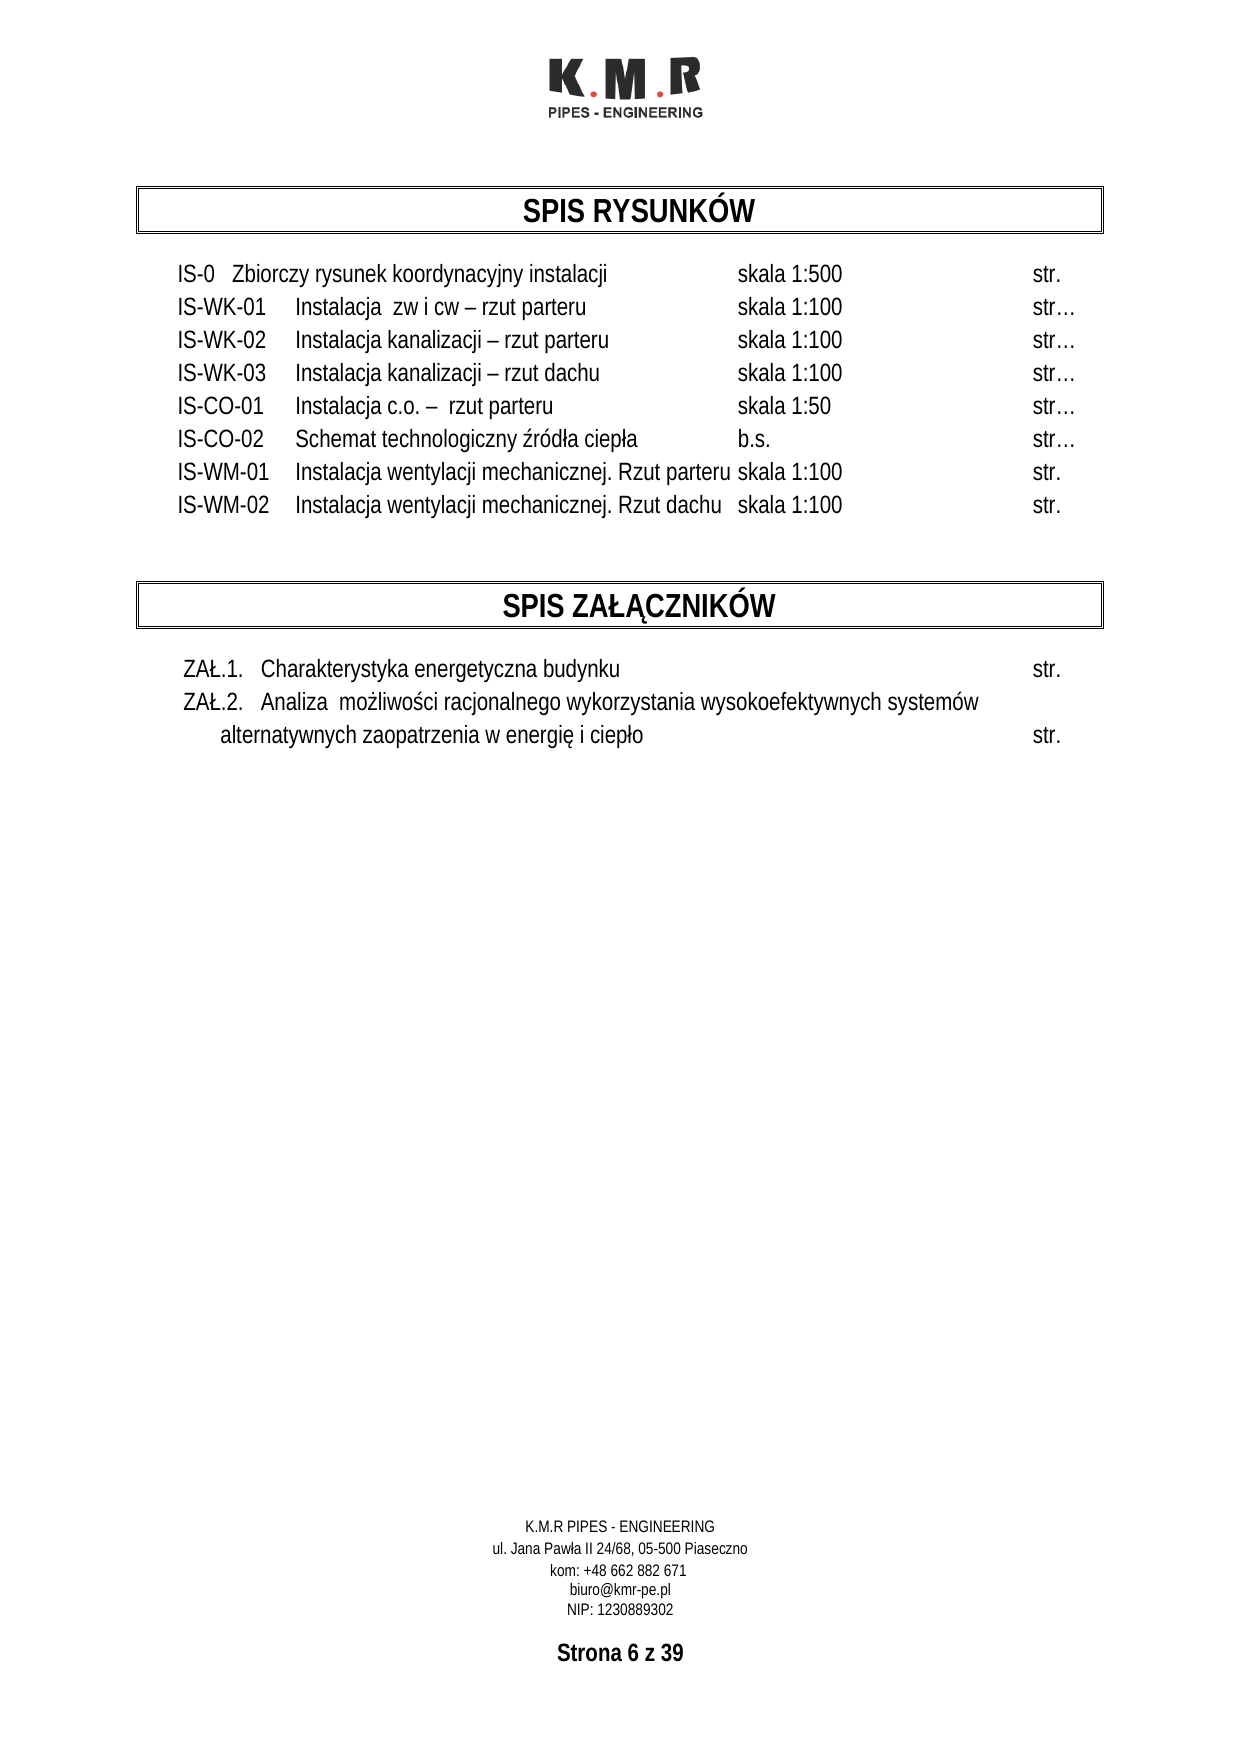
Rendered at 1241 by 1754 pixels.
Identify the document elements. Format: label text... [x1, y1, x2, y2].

list Instalacja kanalizacji – rzut parteru skala 1:100 str… [177, 325, 1093, 354]
list IS-WM-01 Instalacja wentylacji mechanicznej. Rzut parteru skala 1:100 str. [177, 457, 1093, 486]
list Instalacja c.o. – rzut parteru skala 1:50 str… [177, 391, 1093, 420]
text Analiza możliwości racjonalnego wykorzystania wysokoefektywnych systemów alternatywnych zaopatrzenia w energię i ciepło str. [183, 687, 1093, 749]
list IS-WM-02 Instalacja wentylacji mechanicznej. Rzut dachu skala 1:100 str. [177, 490, 1093, 518]
text SPIS RYSUNKÓW [139, 189, 1101, 231]
text Charakterystyka energetyczna budynku str. [183, 654, 1093, 683]
text Zbiorczy rysunek koordynacyjny instalacji skala 1:500 str. [177, 259, 1093, 288]
list Instalacja zw i cw – rzut parteru skala 1:100 str… [177, 292, 1093, 321]
text SPIS ZAŁĄCZNIKÓW [139, 584, 1101, 626]
picture [518, 29, 735, 144]
list Instalacja kanalizacji – rzut dachu skala 1:100 str… [177, 358, 1093, 387]
list Schemat technologiczny źródła ciepła b.s. str… [177, 424, 1093, 453]
